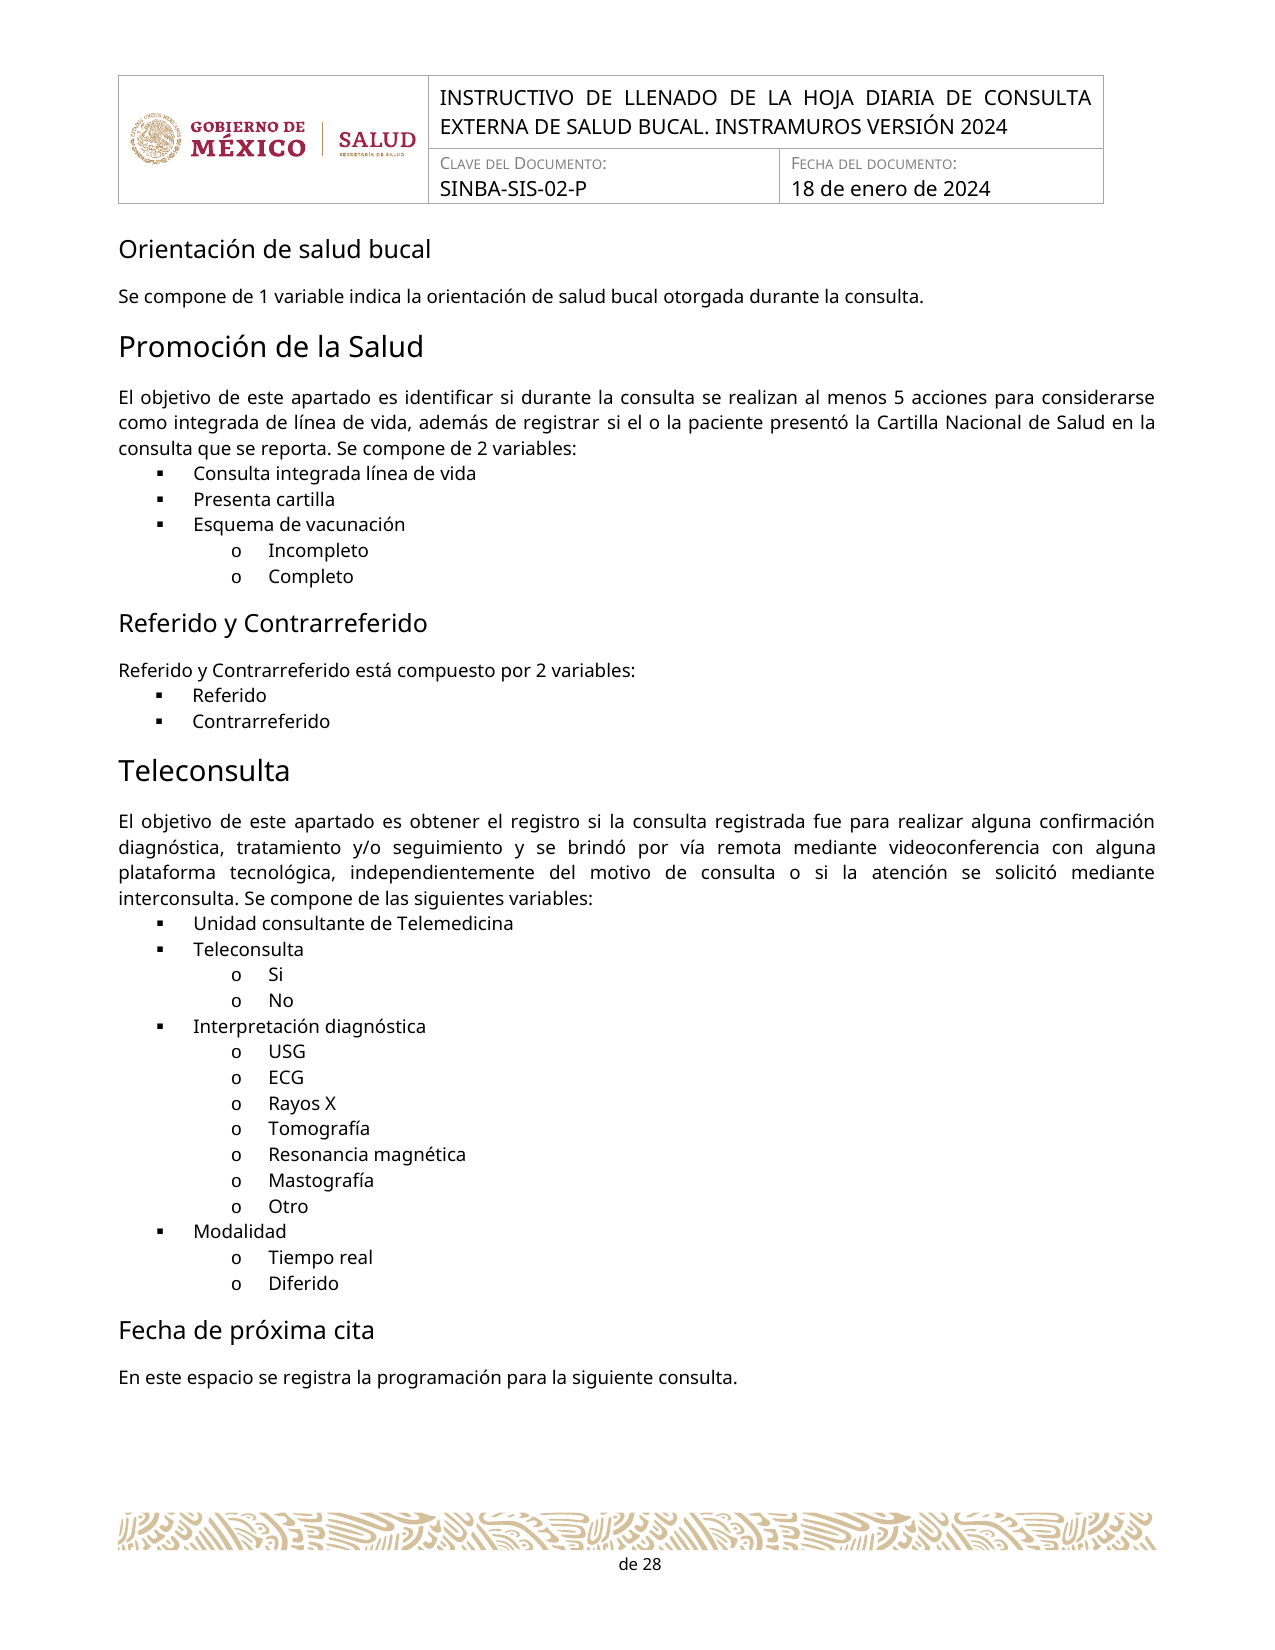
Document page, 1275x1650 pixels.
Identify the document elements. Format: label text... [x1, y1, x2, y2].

list Completo [231, 563, 1157, 589]
list Presenta cartilla [156, 486, 1157, 512]
text Referido y Contrarreferido está compuesto por 2 variables: [118, 657, 1157, 683]
list Referido [154, 683, 1157, 708]
subtitle Referido y Contrarreferido [118, 605, 1157, 639]
subtitle Promoción de la Salud [118, 326, 1157, 366]
list Si [231, 962, 1157, 987]
subtitle Fecha de próxima cita [118, 1312, 1157, 1346]
list Teleconsulta [156, 936, 1157, 962]
text En este espacio se registra la programación para la siguiente consulta. [118, 1364, 1157, 1389]
list Esquema de vacunación [156, 512, 1157, 537]
text Se compone de 1 variable indica la orientación de salud bucal otorgada durante la consulta. [118, 284, 1157, 309]
text El objetivo de este apartado es obtener el registro si la consulta registrada fue para realizar alguna confirmación diagnóstica, tratamiento y/o seguimiento y se brindó por vía remota mediante videoconferencia con alguna plataforma tecnológica, independientemente del motivo de consulta o si la atención se solicitó mediante interconsulta. Se compone de las siguientes variables: [118, 808, 1157, 911]
list Modalidad [156, 1219, 1157, 1244]
list No [231, 987, 1157, 1013]
subtitle Teleconsulta [118, 750, 1157, 790]
subtitle Orientación de salud bucal [118, 232, 1157, 266]
list Resonancia magnética [231, 1141, 1157, 1167]
list ECG [231, 1064, 1157, 1090]
list Tiempo real [231, 1244, 1157, 1270]
list USG [231, 1038, 1157, 1064]
text El objetivo de este apartado es identificar si durante la consulta se realizan al menos 5 acciones para considerarse como integrada de línea de vida, además de registrar si el o la paciente presentó la Cartilla Nacional de Salud en la consulta que se reporta. Se compone de 2 variables: [118, 384, 1157, 461]
list Rayos X [231, 1090, 1157, 1116]
list Unidad consultante de Telemedicina [156, 911, 1157, 936]
list Consulta integrada línea de vida [156, 461, 1157, 486]
list Tomografía [231, 1116, 1157, 1141]
list Otro [231, 1193, 1157, 1219]
list Mastografía [231, 1167, 1157, 1193]
list Diferido [231, 1270, 1157, 1296]
list Incompleto [231, 537, 1157, 563]
list Interpretación diagnóstica [156, 1013, 1157, 1038]
list Contrarreferido [154, 708, 1157, 734]
